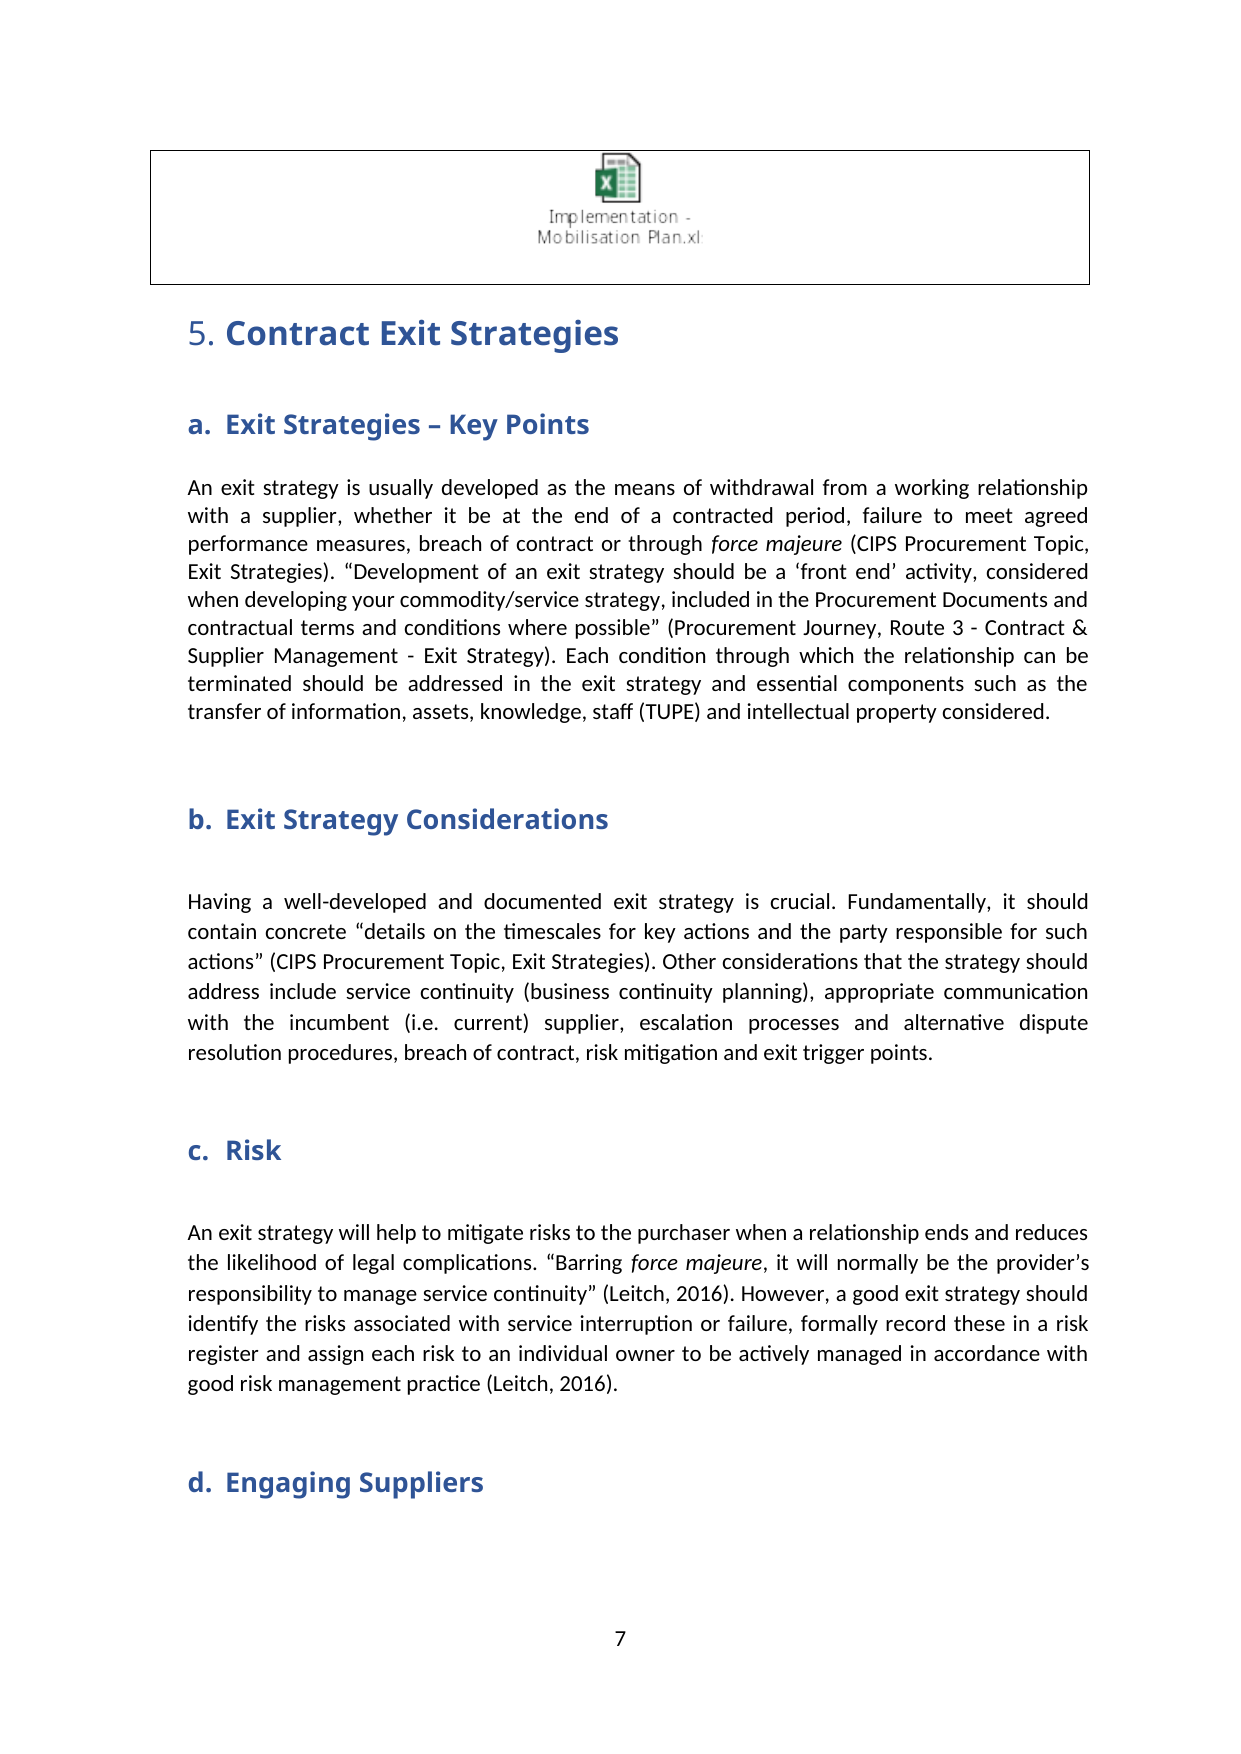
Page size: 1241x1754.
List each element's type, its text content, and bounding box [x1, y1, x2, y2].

text An exit strategy will help to mitigate risks to the purchaser when a relationship ends and reduces the likelihood of legal complications. “Barring force majeure, it will normally be the provider’s responsibility to manage service continuity” (Leitch, 2016). However, a good exit strategy should identify the risks associated with service interruption or failure, formally record these in a risk register and assign each risk to an individual owner to be actively managed in accordance with good risk management practice (Leitch, 2016). [187, 1218, 1090, 1397]
subtitle Risk [187, 1132, 1090, 1168]
subtitle Engaging Suppliers [187, 1463, 1090, 1500]
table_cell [151, 151, 1089, 283]
text Having a well-developed and documented exit strategy is crucial. Fundamentally, it should contain concrete “details on the timescales for key actions and the party responsible for such actions” (CIPS Procurement Topic, Exit Strategies). Other considerations that the strategy should address include service continuity (business continuity planning), appropriate communication with the incumbent (i.e. current) supplier, escalation processes and alternative dispute resolution procedures, breach of contract, risk mitigation and exit trigger points. [187, 887, 1090, 1066]
subtitle Exit Strategies – Key Points [187, 405, 1090, 442]
subtitle Exit Strategy Considerations [187, 800, 1090, 837]
subtitle Contract Exit Strategies [187, 309, 1090, 355]
text An exit strategy is usually developed as the means of withdrawal from a working relationship with a supplier, whether it be at the end of a contracted period, failure to meet agreed performance measures, breach of contract or through force majeure (CIPS Procurement Topic, Exit Strategies). “Development of an exit strategy should be a ‘front end’ activity, considered when developing your commodity/service strategy, included in the Procurement Documents and contractual terms and conditions where possible” (Procurement Journey, Route 3 - Contract & Supplier Management - Exit Strategy). Each condition through which the relationship can be terminated should be addressed in the exit strategy and essential components such as the transfer of information, assets, knowledge, staff (TUPE) and intellectual property considered. [187, 473, 1090, 725]
